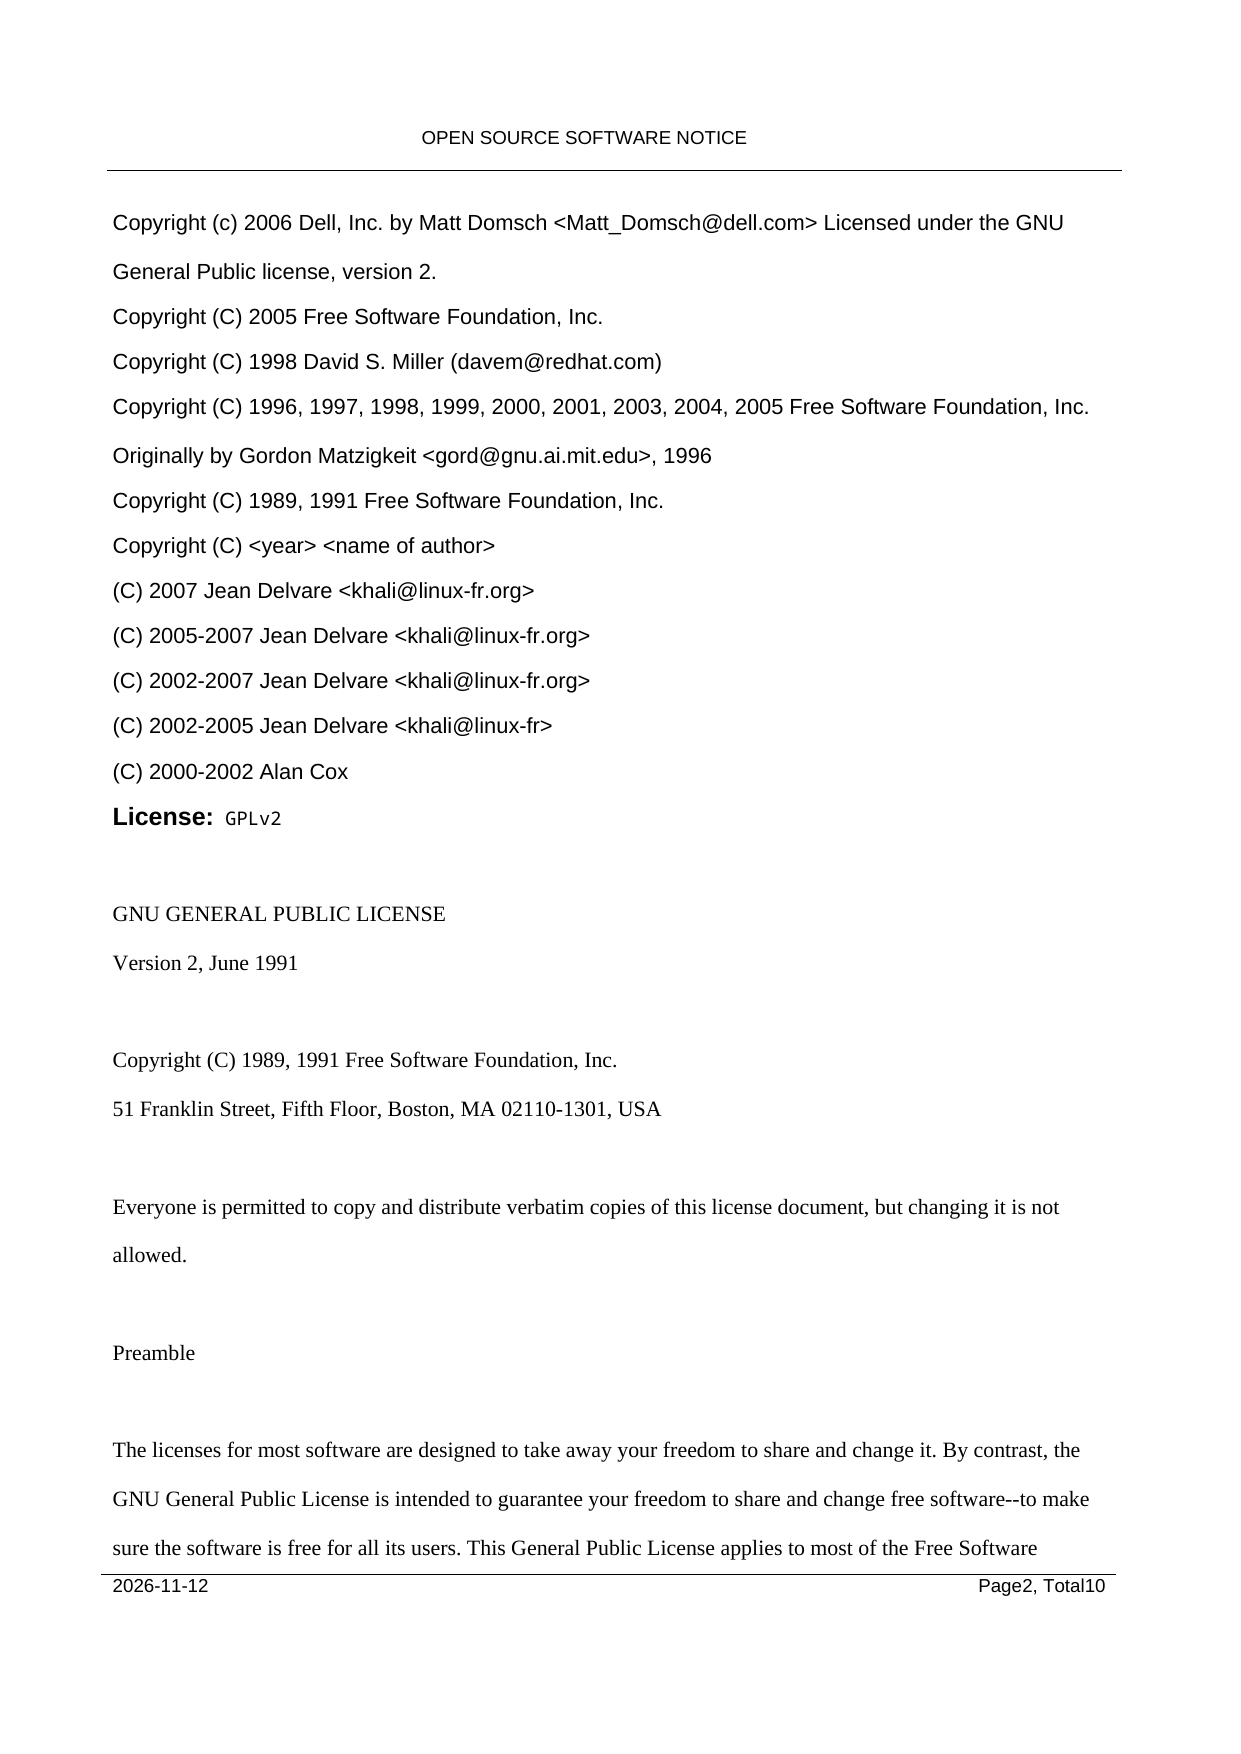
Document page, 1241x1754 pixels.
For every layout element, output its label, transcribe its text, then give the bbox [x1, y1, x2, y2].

text (C) 2005-2007 Jean Delvare <khali@linux-fr.org> [112, 619, 1128, 652]
text Copyright (C) 1996, 1997, 1998, 1999, 2000, 2001, 2003, 2004, 2005 Free Software Foundation, Inc. Originally by Gordon Matzigkeit <gord@gnu.ai.mit.edu>, 1996 [112, 390, 1128, 472]
text (C) 2007 Jean Delvare <khali@linux-fr.org> [112, 574, 1128, 607]
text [112, 800, 1128, 1564]
text Copyright (C) 2005 Free Software Foundation, Inc. [112, 300, 1128, 333]
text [112, 206, 1128, 288]
text Copyright (C) 1998 David S. Miller (davem@redhat.com) [112, 345, 1128, 378]
text (C) 2002-2005 Jean Delvare <khali@linux-fr> [112, 710, 1128, 742]
text Copyright (C) <year> <name of author> [112, 529, 1128, 562]
text (C) 2002-2007 Jean Delvare <khali@linux-fr.org> [112, 665, 1128, 697]
text (C) 2000-2002 Alan Cox [112, 755, 1128, 787]
text Copyright (C) 1989, 1991 Free Software Foundation, Inc. [112, 484, 1128, 517]
